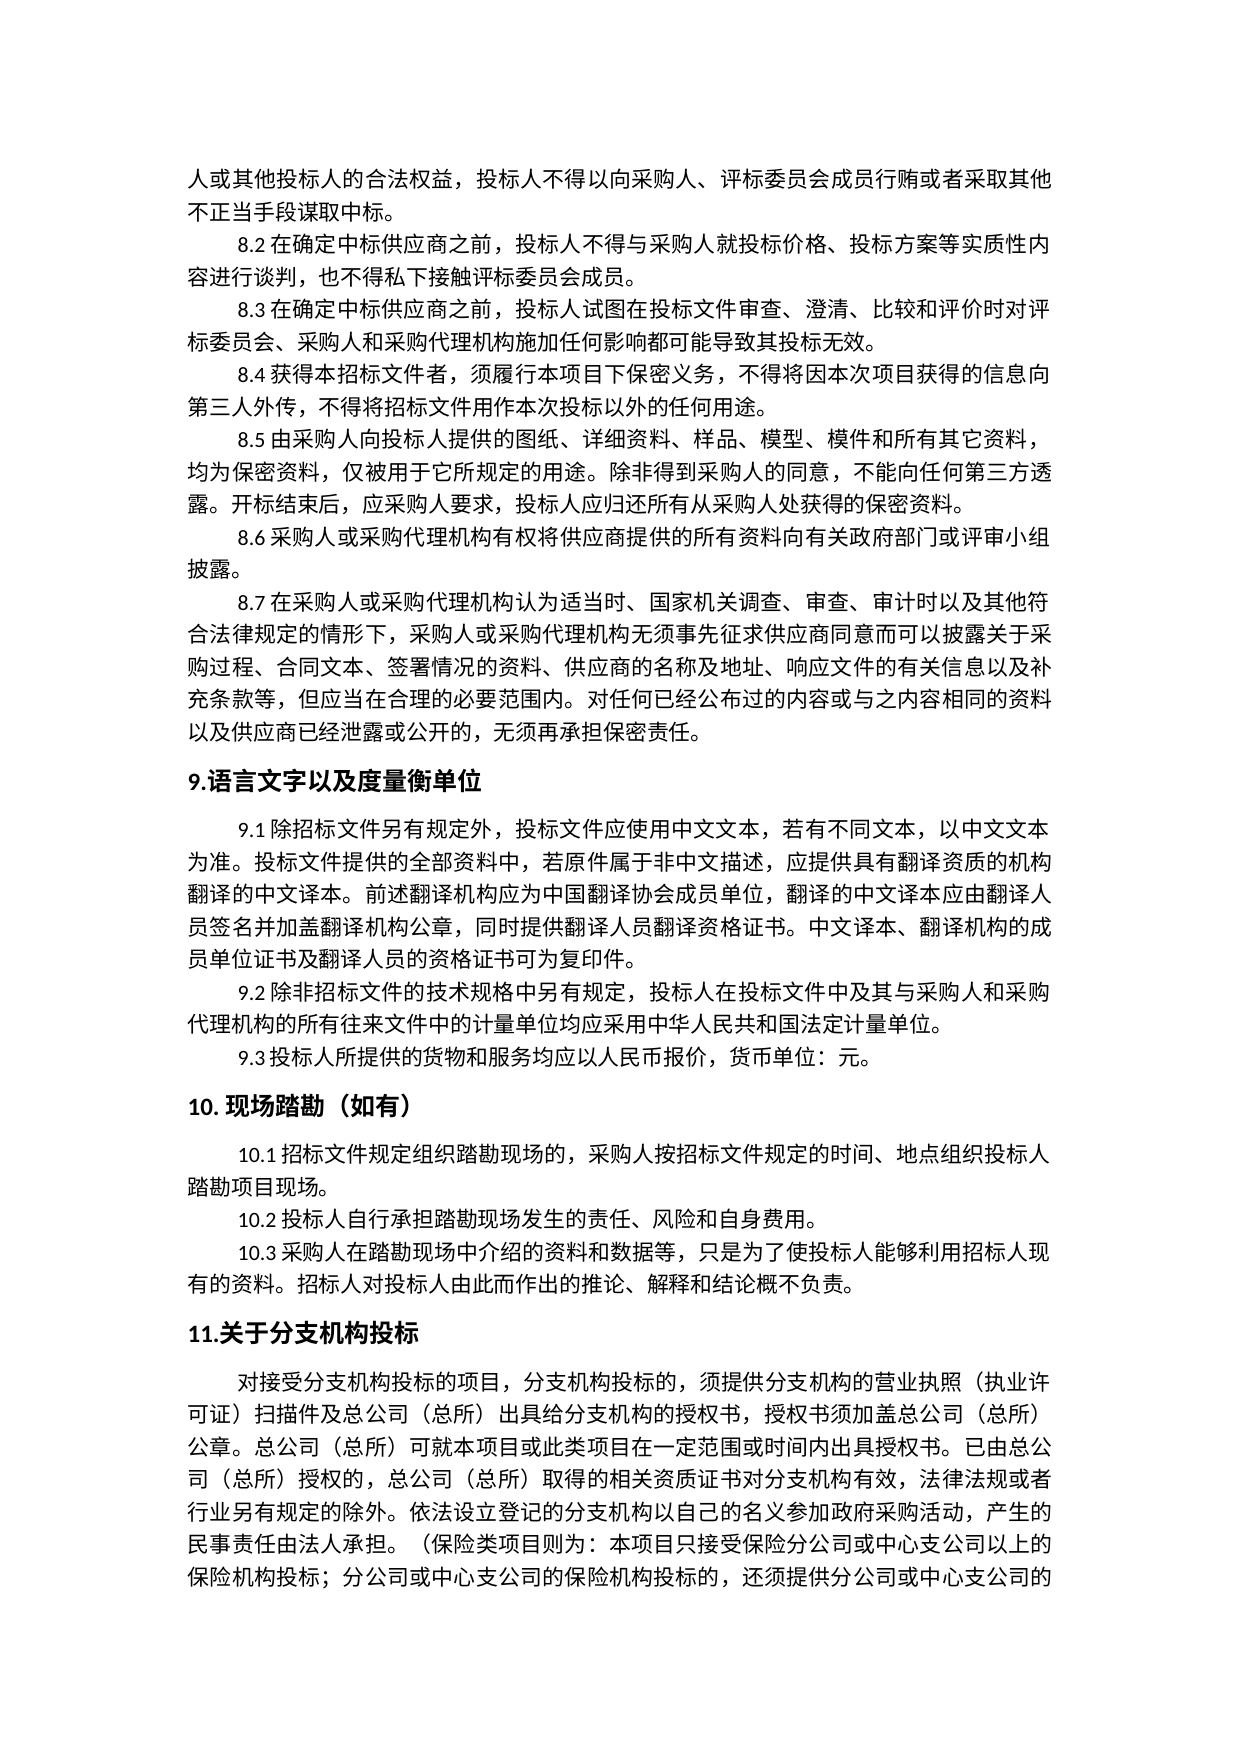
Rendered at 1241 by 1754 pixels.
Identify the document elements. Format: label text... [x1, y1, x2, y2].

text 8.5由采购人向投标人提供的图纸、详细资料、样品、模型、模件和所有其它资料，均为保密资料，仅被用于它所规定的用途。除非得到采购人的同意，不能向任何第三方透露。开标结束后，应采购人要求，投标人应归还所有从采购人处获得的保密资料。 [187, 422, 1053, 519]
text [187, 162, 1053, 227]
text 8.7在采购人或采购代理机构认为适当时、国家机关调查、审查、审计时以及其他符合法律规定的情形下，采购人或采购代理机构无须事先征求供应商同意而可以披露关于采购过程、合同文本、签署情况的资料、供应商的名称及地址、响应文件的有关信息以及补充条款等，但应当在合理的必要范围内。对任何已经公布过的内容或与之内容相同的资料，以及供应商已经泄露或公开的，无须再承担保密责任。 [187, 584, 1053, 747]
text 11.关于分支机构投标 [187, 1299, 1053, 1364]
text 10. 现场踏勘（如有） [187, 1072, 1053, 1137]
text 10.1招标文件规定组织踏勘现场的，采购人按招标文件规定的时间、地点组织投标人踏勘项目现场。 [187, 1137, 1053, 1202]
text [187, 1364, 1053, 1592]
text 9.2除非招标文件的技术规格中另有规定，投标人在投标文件中及其与采购人和采购代理机构的所有往来文件中的计量单位均应采用中华人民共和国法定计量单位。 [187, 974, 1053, 1039]
text 9.语言文字以及度量衡单位 [187, 747, 1053, 812]
text 9.1除招标文件另有规定外，投标文件应使用中文文本，若有不同文本，以中文文本为准。投标文件提供的全部资料中，若原件属于非中文描述，应提供具有翻译资质的机构翻译的中文译本。前述翻译机构应为中国翻译协会成员单位，翻译的中文译本应由翻译人员签名并加盖翻译机构公章，同时提供翻译人员翻译资格证书。中文译本、翻译机构的成员单位证书及翻译人员的资格证书可为复印件。 [187, 812, 1053, 974]
text 8.4获得本招标文件者，须履行本项目下保密义务，不得将因本次项目获得的信息向第三人外传，不得将招标文件用作本次投标以外的任何用途。 [187, 357, 1053, 422]
text 9.3投标人所提供的货物和服务均应以人民币报价，货币单位：元。 [187, 1039, 1053, 1072]
text 8.3在确定中标供应商之前，投标人试图在投标文件审查、澄清、比较和评价时对评标委员会、采购人和采购代理机构施加任何影响都可能导致其投标无效。 [187, 292, 1053, 357]
text 8.2在确定中标供应商之前，投标人不得与采购人就投标价格、投标方案等实质性内容进行谈判，也不得私下接触评标委员会成员。 [187, 227, 1053, 292]
text 10.3采购人在踏勘现场中介绍的资料和数据等，只是为了使投标人能够利用招标人现有的资料。招标人对投标人由此而作出的推论、解释和结论概不负责。 [187, 1234, 1053, 1299]
text 10.2投标人自行承担踏勘现场发生的责任、风险和自身费用。 [187, 1202, 1053, 1234]
text 8.6采购人或采购代理机构有权将供应商提供的所有资料向有关政府部门或评审小组披露。 [187, 519, 1053, 584]
